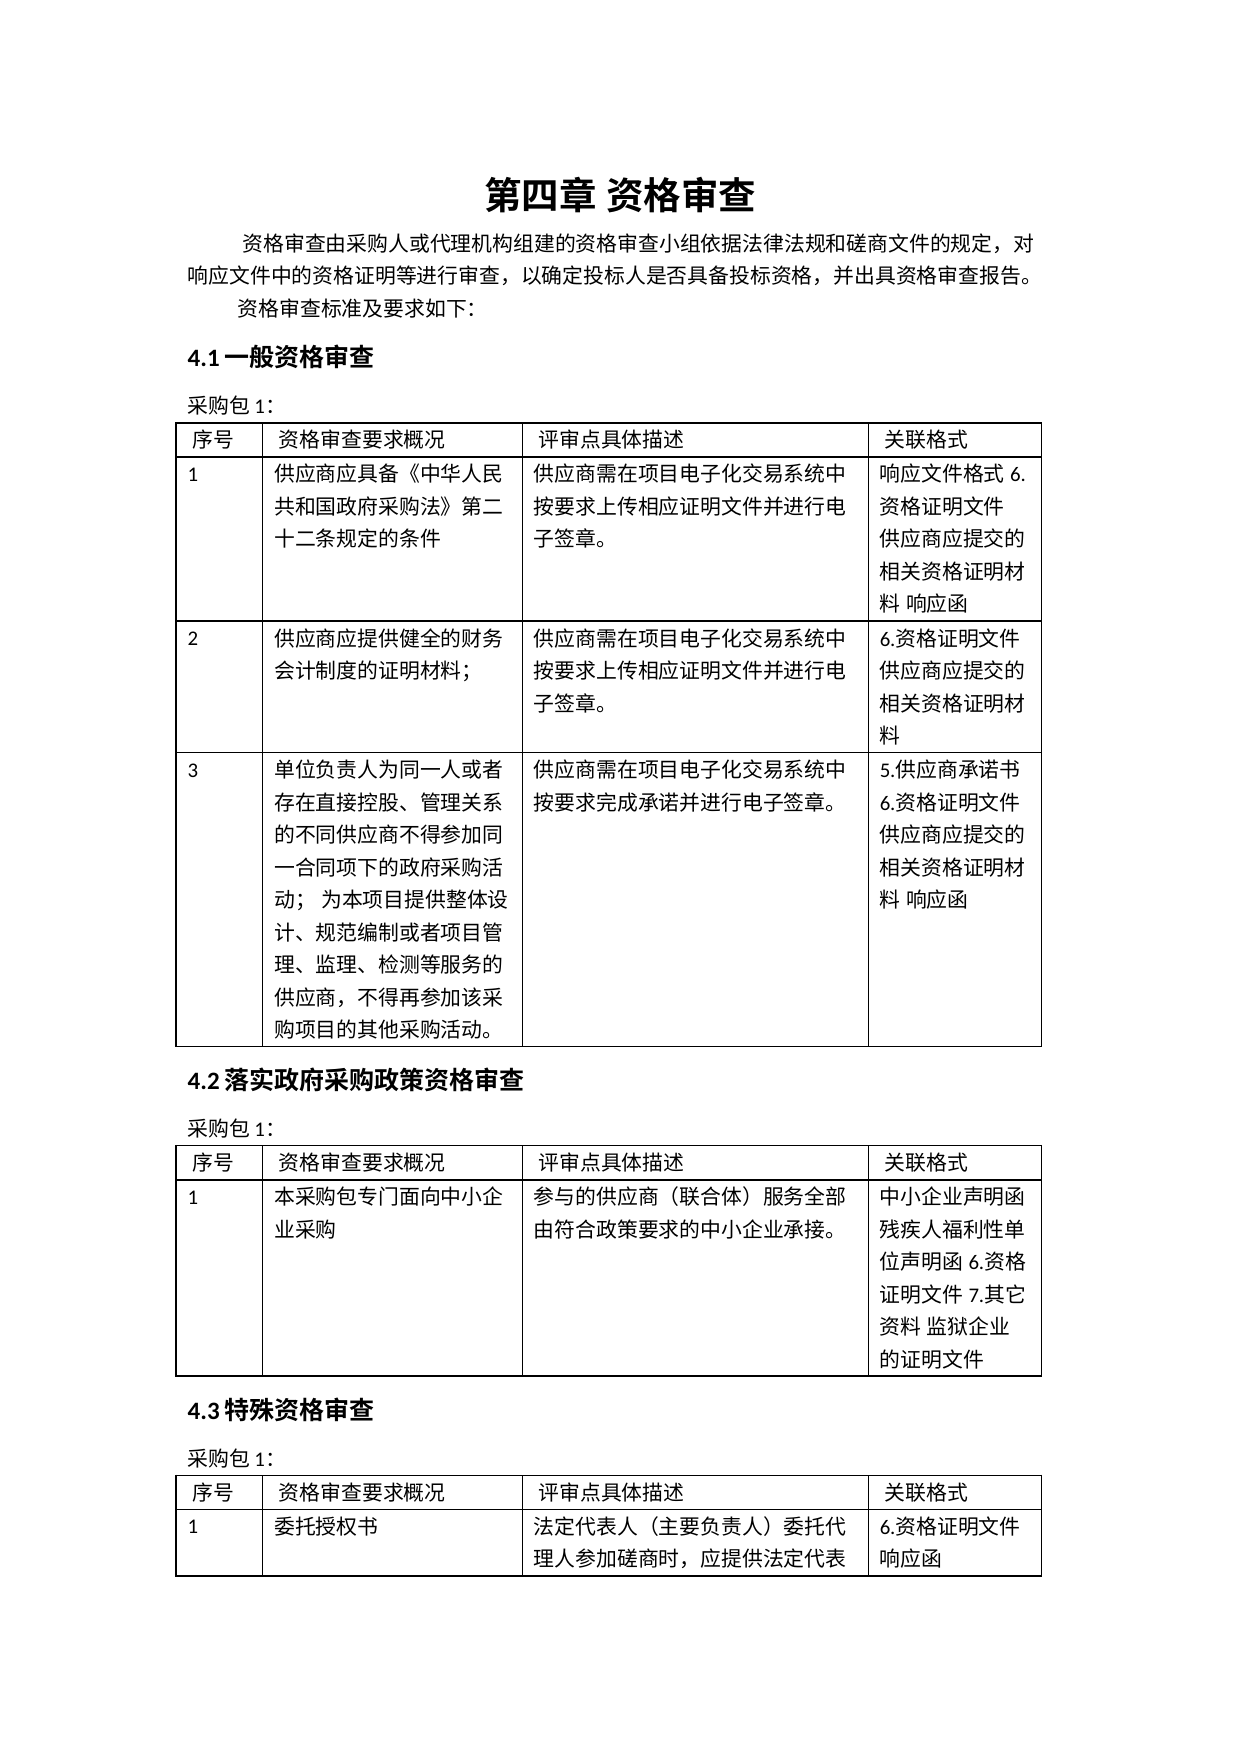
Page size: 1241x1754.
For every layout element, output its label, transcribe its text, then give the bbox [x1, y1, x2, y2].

table_header 资格审查要求概况 [263, 1476, 522, 1508]
table_cell 响应文件格式 6.资格证明文件 供应商应提交的相关资格证明材料 响应函 [869, 458, 1041, 620]
table_cell 供应商应具备《中华人民共和国政府采购法》第二十二条规定的条件 [263, 458, 522, 620]
table_cell 3 [177, 753, 262, 1046]
table_header 资格审查要求概况 [263, 424, 522, 456]
table_cell 供应商需在项目电子化交易系统中按要求上传相应证明文件并进行电子签章。 [523, 622, 868, 752]
table_cell 供应商需在项目电子化交易系统中按要求完成承诺并进行电子签章。 [523, 753, 868, 1046]
text 4.3特殊资格审查 [187, 1377, 1053, 1442]
table_header 关联格式 [869, 424, 1041, 456]
table_cell 中小企业声明函 残疾人福利性单位声明函 6.资格证明文件 7.其它资料 监狱企业的证明文件 [869, 1181, 1041, 1375]
text 采购包1： [187, 1112, 1053, 1145]
text 4.2落实政府采购政策资格审查 [187, 1047, 1053, 1112]
table_cell 单位负责人为同一人或者存在直接控股、管理关系的不同供应商不得参加同一合同项下的政府采购活动； 为本项目提供整体设计、规范编制或者项目管理、监理、检测等服务的供应商，不得再参加该采购项目的其他采购活动。 [263, 753, 522, 1046]
text 第四章 资格审查 [187, 162, 1053, 227]
table_header 评审点具体描述 [523, 1476, 868, 1508]
text 4.1一般资格审查 [187, 324, 1053, 389]
table_cell 委托授权书 [263, 1510, 522, 1575]
table_header 评审点具体描述 [523, 1146, 868, 1179]
table_header 关联格式 [869, 1476, 1041, 1508]
text 资格审查标准及要求如下： [187, 292, 1053, 324]
table_cell 本采购包专门面向中小企业采购 [263, 1181, 522, 1375]
table_cell 6.资格证明文件 供应商应提交的相关资格证明材料 [869, 622, 1041, 752]
text 采购包1： [187, 1442, 1053, 1474]
table_cell 1 [177, 458, 262, 620]
table_cell 5.供应商承诺书 6.资格证明文件 供应商应提交的相关资格证明材料 响应函 [869, 753, 1041, 1046]
text 资格审查由采购人或代理机构组建的资格审查小组依据法律法规和磋商文件的规定，对响应文件中的资格证明等进行审查，以确定投标人是否具备投标资格，并出具资格审查报告。 [187, 227, 1053, 292]
table_cell 2 [177, 622, 262, 752]
table_cell 供应商应提供健全的财务会计制度的证明材料； [263, 622, 522, 752]
table_cell 参与的供应商（联合体）服务全部由符合政策要求的中小企业承接。 [523, 1181, 868, 1375]
table_header 序号 [177, 1146, 262, 1179]
table_cell 供应商需在项目电子化交易系统中按要求上传相应证明文件并进行电子签章。 [523, 458, 868, 620]
table_header 序号 [177, 1476, 262, 1508]
table_header 评审点具体描述 [523, 424, 868, 456]
table_cell 1 [177, 1181, 262, 1375]
table_header 资格审查要求概况 [263, 1146, 522, 1179]
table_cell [523, 1510, 868, 1575]
table_header 序号 [177, 424, 262, 456]
table_cell 1 [177, 1510, 262, 1575]
table_header 关联格式 [869, 1146, 1041, 1179]
text 采购包1： [187, 389, 1053, 422]
table_cell 6.资格证明文件 响应函 [869, 1510, 1041, 1575]
